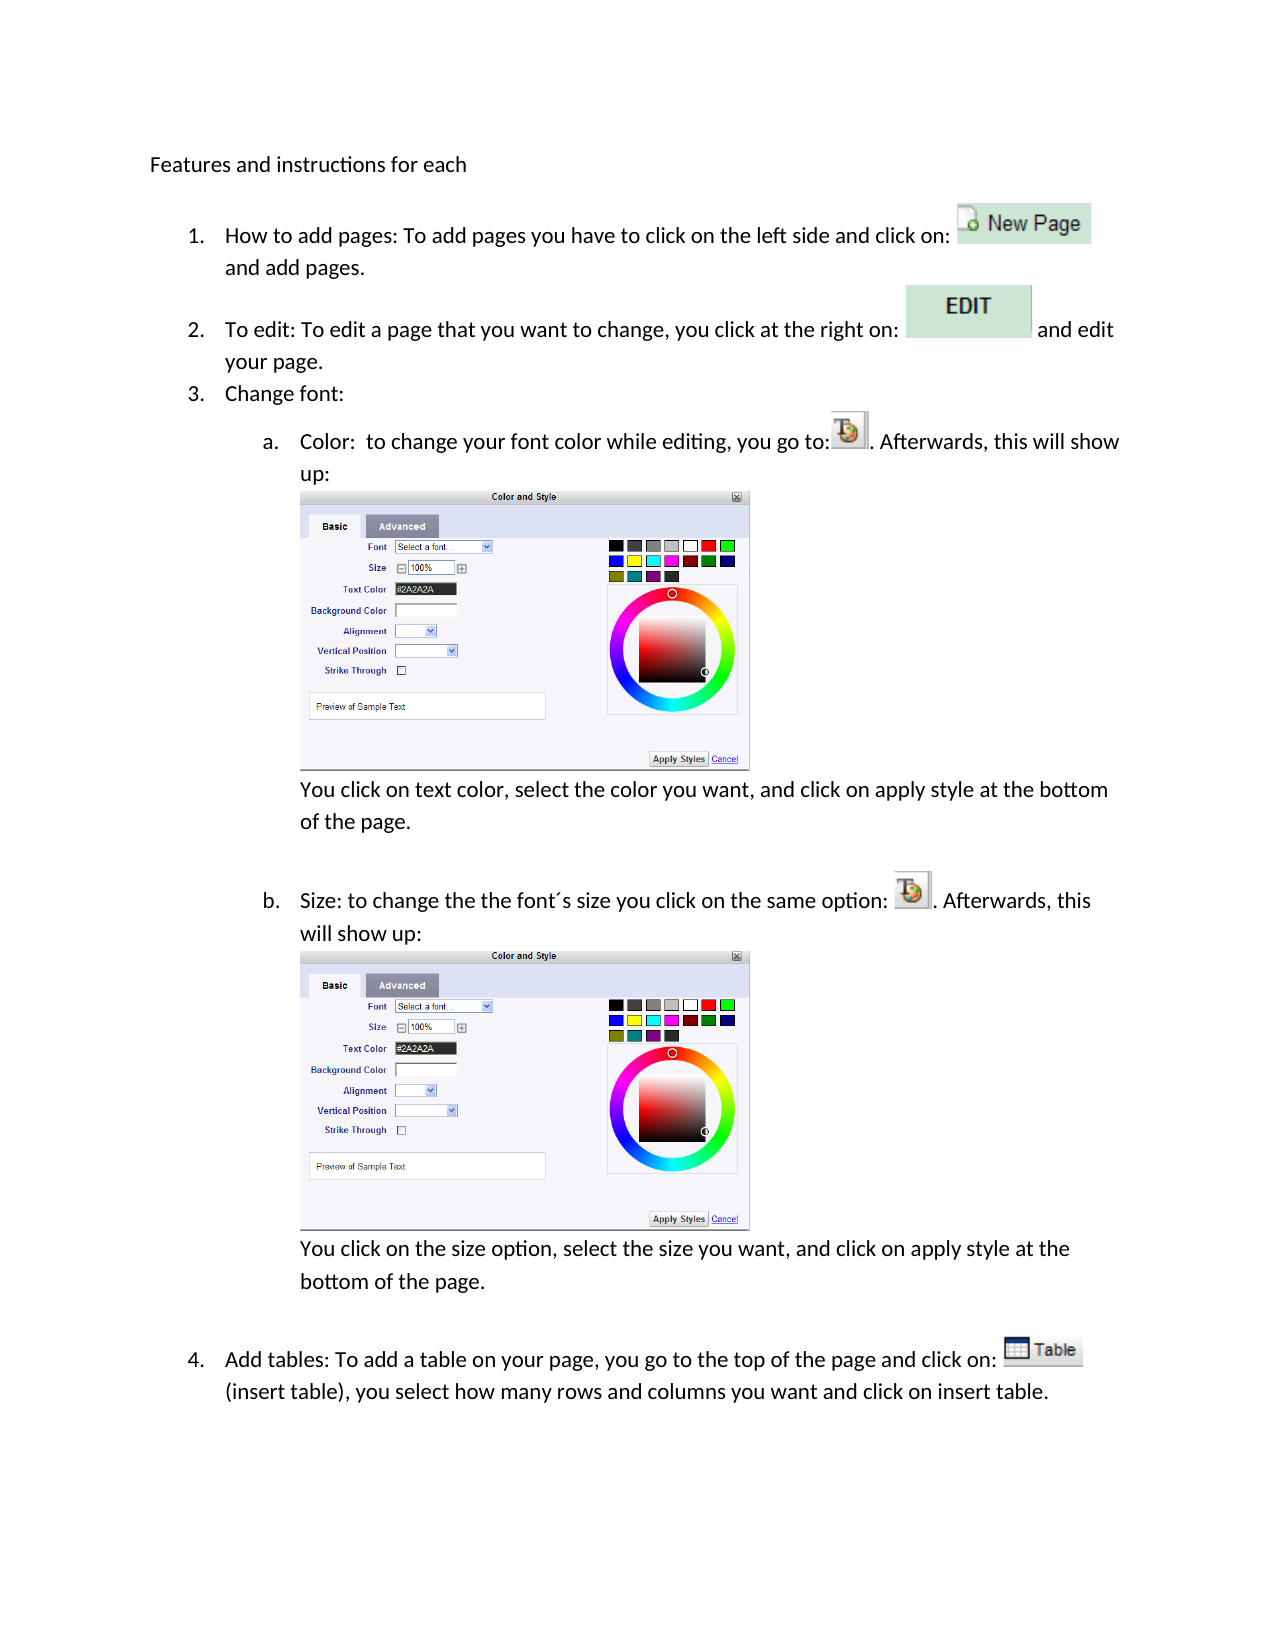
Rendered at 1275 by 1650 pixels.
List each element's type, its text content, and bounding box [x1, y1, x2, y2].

list To edit: To edit a page that you want to change, you click at the right on: and edit your page. [187, 286, 1125, 375]
picture [957, 203, 1092, 244]
list You click on the size option, select the size you want, and click on apply style at the bottom of the page. [300, 1234, 1125, 1295]
text Features and instructions for each [150, 150, 1125, 178]
picture [300, 491, 750, 771]
list Add tables: To add a table on your page, you go to the top of the page and click on: (insert table), you select how many rows and columns you want and click on insert table. [187, 1331, 1125, 1405]
list Color: to change your font color while editing, you go to:. Afterwards, this will show up: [262, 412, 1125, 487]
picture [831, 411, 869, 449]
picture [1003, 1331, 1084, 1367]
picture [894, 871, 933, 909]
picture [300, 951, 750, 1231]
picture [905, 285, 1033, 338]
list Size: to change the the font´s size you click on the same option: . Afterwards, this will show up: [262, 871, 1125, 947]
list Change font: [187, 379, 1125, 407]
list You click on text color, select the color you want, and click on apply style at the bottom of the page. [300, 775, 1125, 835]
list How to add pages: To add pages you have to click on the left side and click on: and add pages. [187, 203, 1125, 282]
